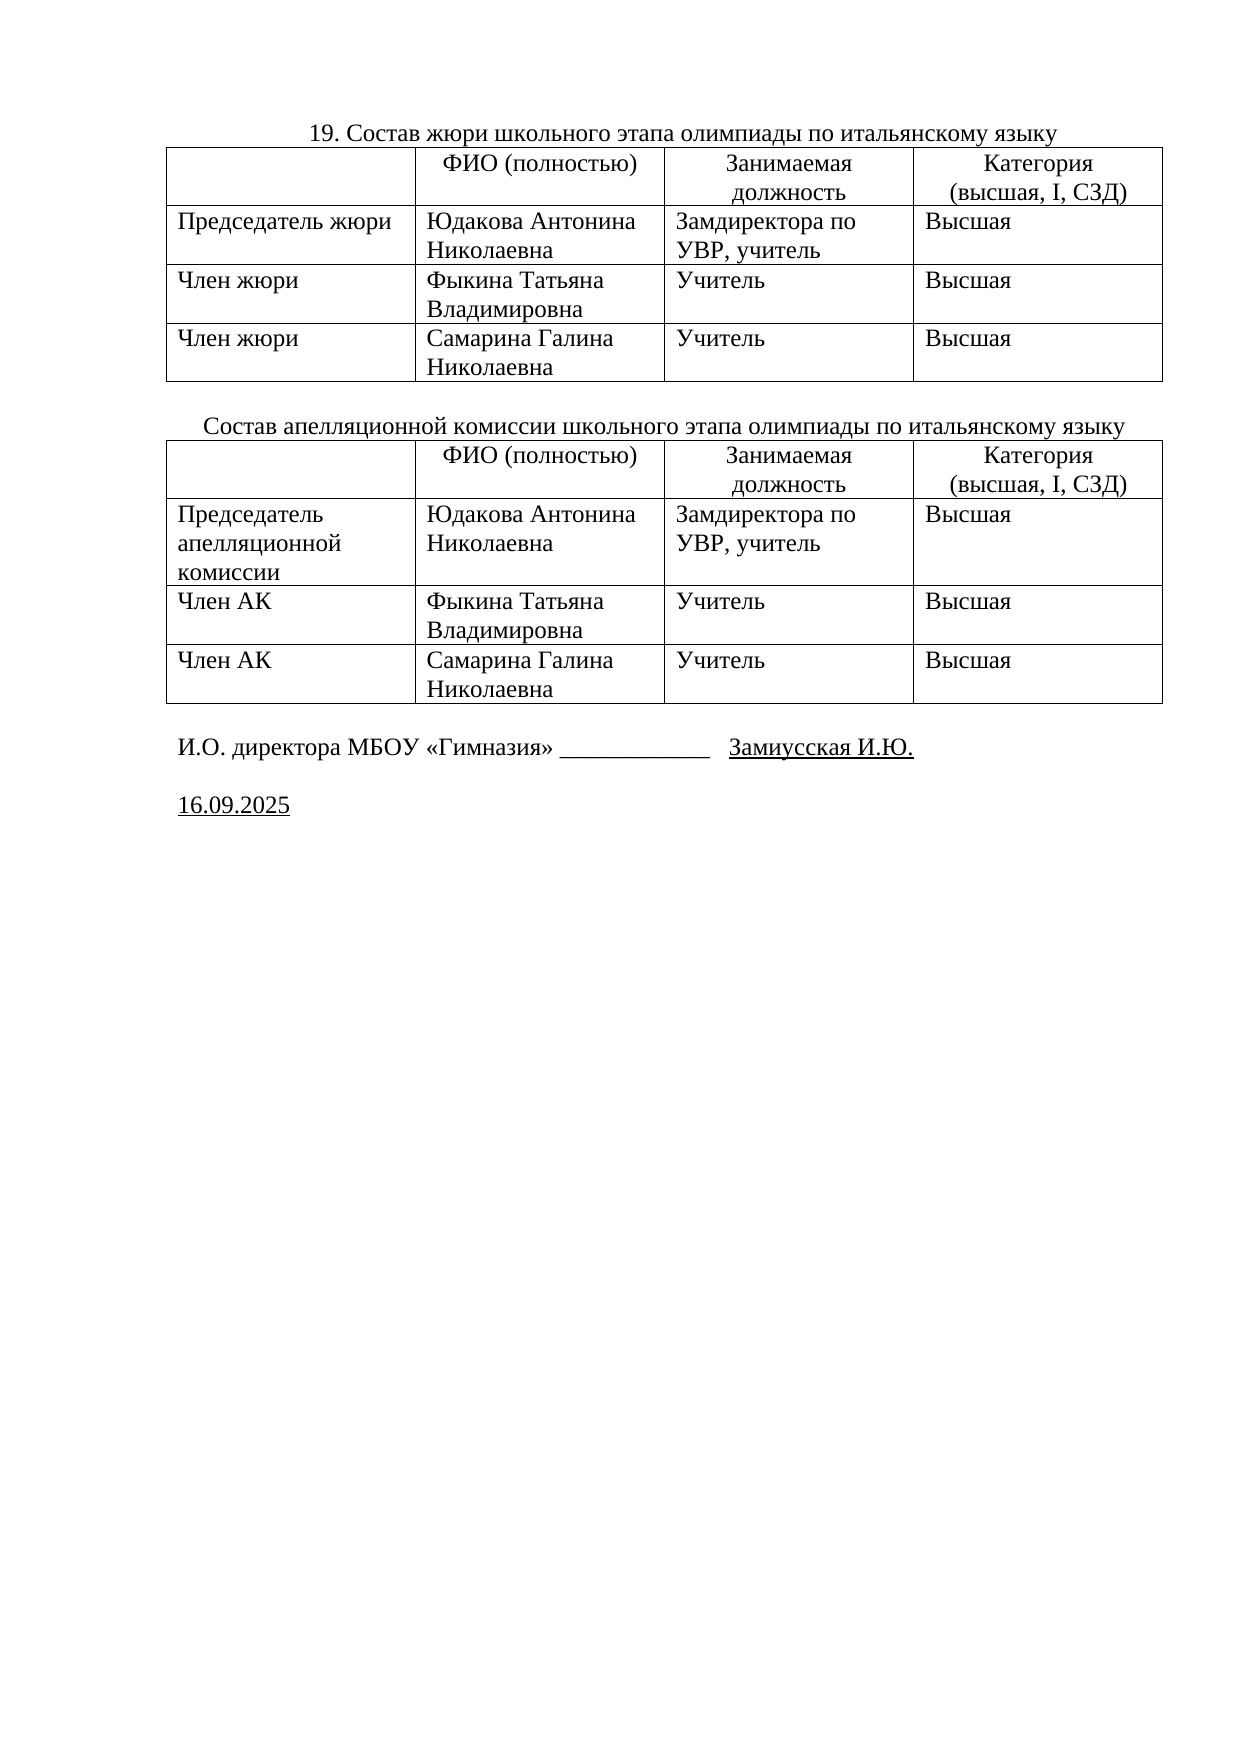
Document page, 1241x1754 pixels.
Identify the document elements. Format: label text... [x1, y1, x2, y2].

table_cell Юдакова Антонина Николаевна [416, 206, 664, 264]
table_cell Замдиректора по УВР, учитель [665, 206, 913, 264]
table_header Категория (высшая, I, СЗД) [914, 148, 1162, 205]
table_header [167, 148, 415, 205]
table_cell Член жюри [167, 265, 415, 322]
table_cell Председатель жюри [167, 206, 415, 264]
table_cell Высшая [914, 645, 1162, 702]
text Состав апелляционной комиссии школьного этапа олимпиады по итальянскому языку [177, 411, 1152, 439]
table_cell Фыкина Татьяна Владимировна [416, 586, 664, 644]
text 16.09.2025 [177, 790, 1152, 818]
table_cell Высшая [914, 499, 1162, 585]
table_cell Самарина Галина Николаевна [416, 324, 664, 381]
table_header ФИО (полностью) [416, 441, 664, 498]
table_header [167, 441, 415, 498]
table_cell Высшая [914, 265, 1162, 322]
list Состав жюри школьного этапа олимпиады по итальянскому языку [215, 118, 1152, 147]
table_header ФИО (полностью) [416, 148, 664, 205]
table_cell Член жюри [167, 324, 415, 381]
table_header Занимаемая должность [665, 148, 913, 205]
table_cell Председатель апелляционной комиссии [167, 499, 415, 585]
table_cell Учитель [665, 645, 913, 702]
table_cell Член АК [167, 586, 415, 644]
table_cell Учитель [665, 265, 913, 322]
table_header Занимаемая должность [665, 441, 913, 498]
table_cell Замдиректора по УВР, учитель [665, 499, 913, 585]
text И.О. директора МБОУ «Гимназия» ____________ Замиусская И.Ю. [177, 732, 1152, 761]
table_cell Самарина Галина Николаевна [416, 645, 664, 702]
table_cell Высшая [914, 586, 1162, 644]
table_header Категория (высшая, I, СЗД) [914, 441, 1162, 498]
table_cell Учитель [665, 324, 913, 381]
table_cell Фыкина Татьяна Владимировна [416, 265, 664, 322]
table_cell Высшая [914, 206, 1162, 264]
table_cell Высшая [914, 324, 1162, 381]
table_cell Юдакова Антонина Николаевна [416, 499, 664, 585]
table_cell Учитель [665, 586, 913, 644]
table_cell Член АК [167, 645, 415, 702]
